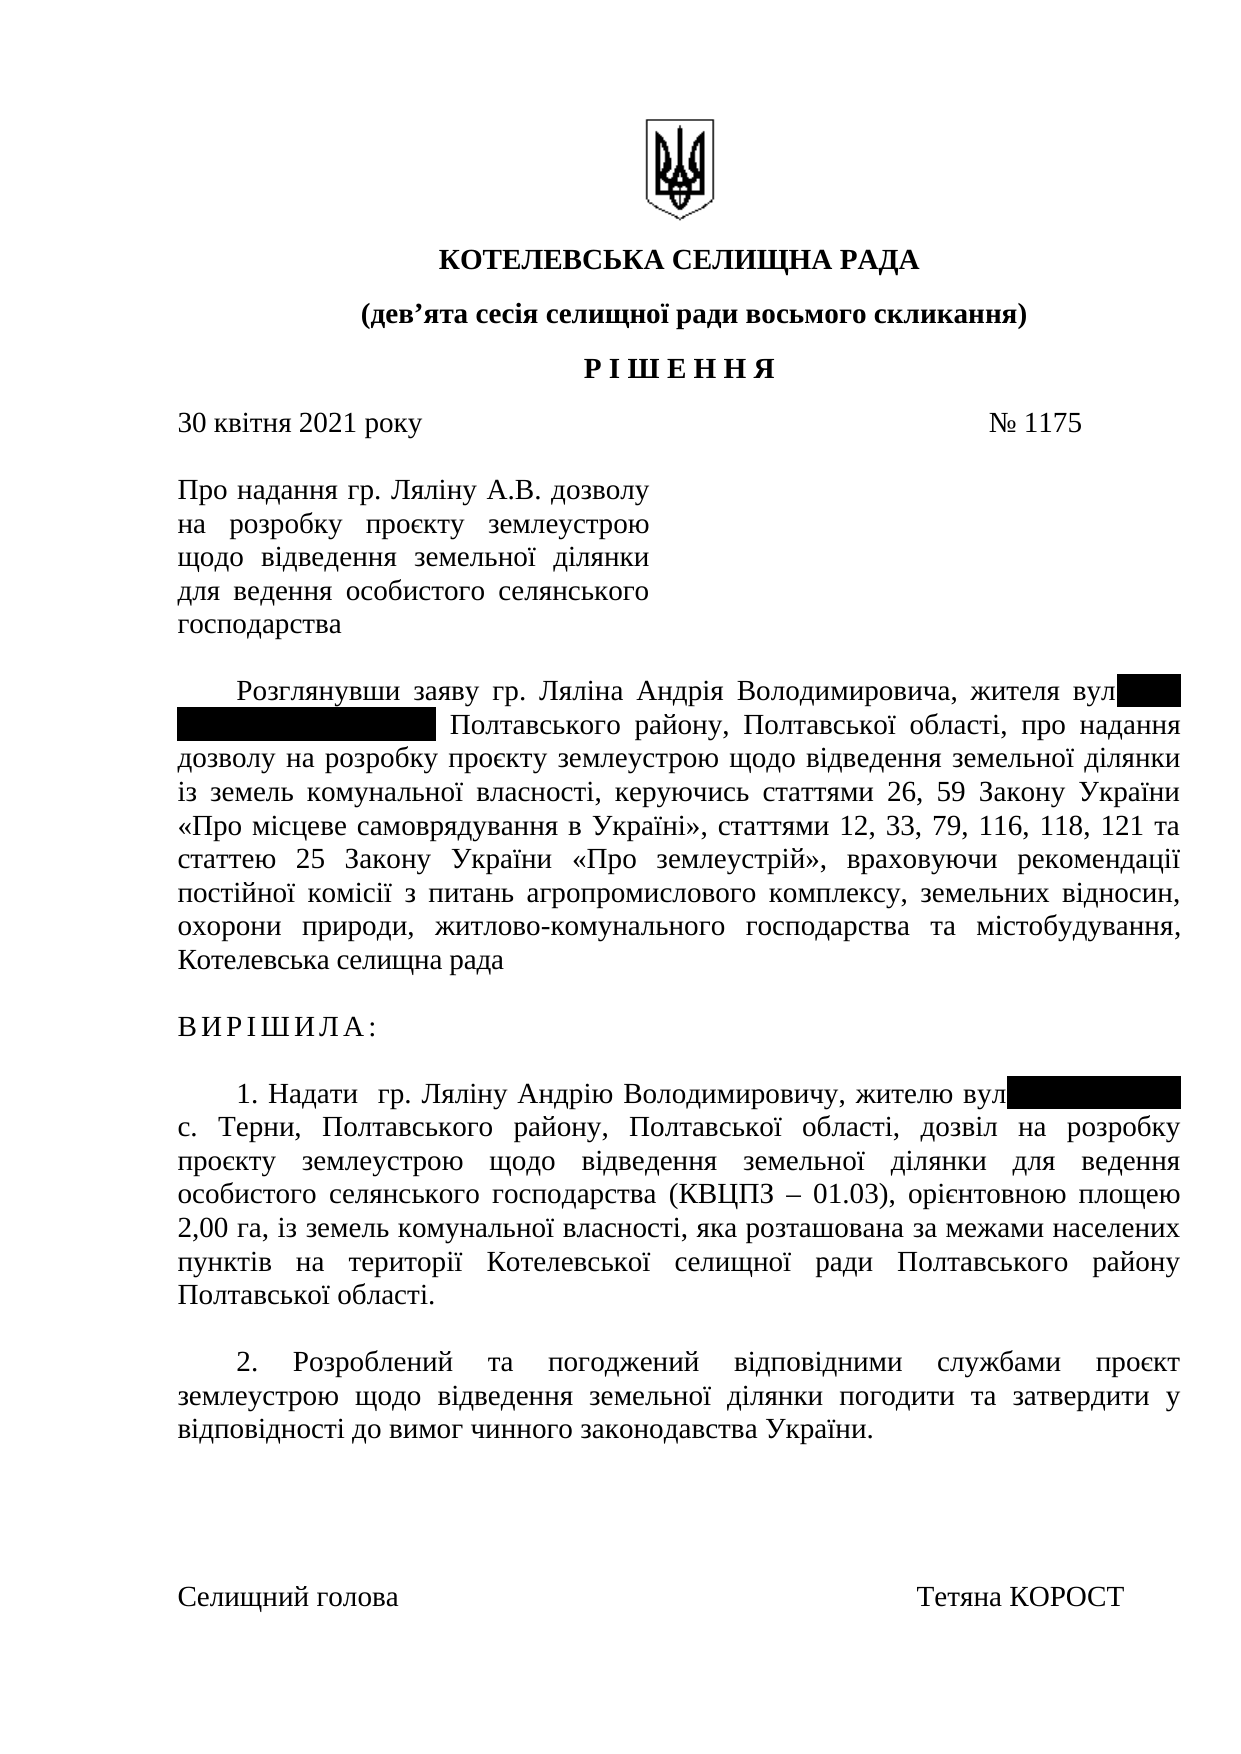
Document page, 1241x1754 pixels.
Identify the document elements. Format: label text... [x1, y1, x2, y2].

text 30 квітня 2021 року № 1175 [177, 405, 1181, 439]
text Про надання гр. Ляліну А.В. дозволу на розробку проєкту землеустрою щодо відведення земельної ділянки для ведення особистого селянського господарства [177, 472, 650, 640]
text КОТЕЛЕВСЬКА СЕЛИЩНА РАДА [177, 242, 1181, 276]
text Р І Ш Е Н Н Я [177, 351, 1181, 384]
text Розглянувши заяву гр. Ляліна Андрія Володимировича, жителя вул. Ко-впака, 31, с. Терни, Полтавського району, Полтавської області, про надання дозволу на розробку проєкту землеустрою щодо відведення земельної ділянки із земель комунальної власності, керуючись статтями 26, 59 Закону України «Про місцеве самоврядування в Україні», статтями 12, 33, 79, 116, 118, 121 та статтею 25 Закону України «Про землеустрій», враховуючи рекомендації постійної комісії з питань агропромислового комплексу, земельних відносин, охорони природи, житлово-комунального господарства та містобудування, Котелевська селищна рада [177, 673, 1181, 975]
picture [640, 118, 719, 222]
text (дев’ята сесія селищної ради восьмого скликання) [177, 296, 1211, 330]
text Селищний голова Тетяна КОРОСТ [177, 1579, 1181, 1613]
text ВИРІШИЛА: [177, 1009, 1181, 1042]
text 1. Надати гр. Ляліну Андрію Володимировичу, жителю вул. Ковпака, 31, с. Терни, Полтавського району, Полтавської області, дозвіл на розробку проєкту землеустрою щодо відведення земельної ділянки для ведення особистого селянського господарства (КВЦПЗ – 01.03), орієнтовною площею 2,00 га, із земель комунальної власності, яка розташована за межами населених пунктів на території Котелевської селищної ради Полтавського району Полтавської області. [177, 1076, 1181, 1311]
text 2. Розроблений та погоджений відповідними службами проєкт землеустрою щодо відведення земельної ділянки погодити та затвердити у відповідності до вимог чинного законодавства України. [177, 1344, 1181, 1445]
